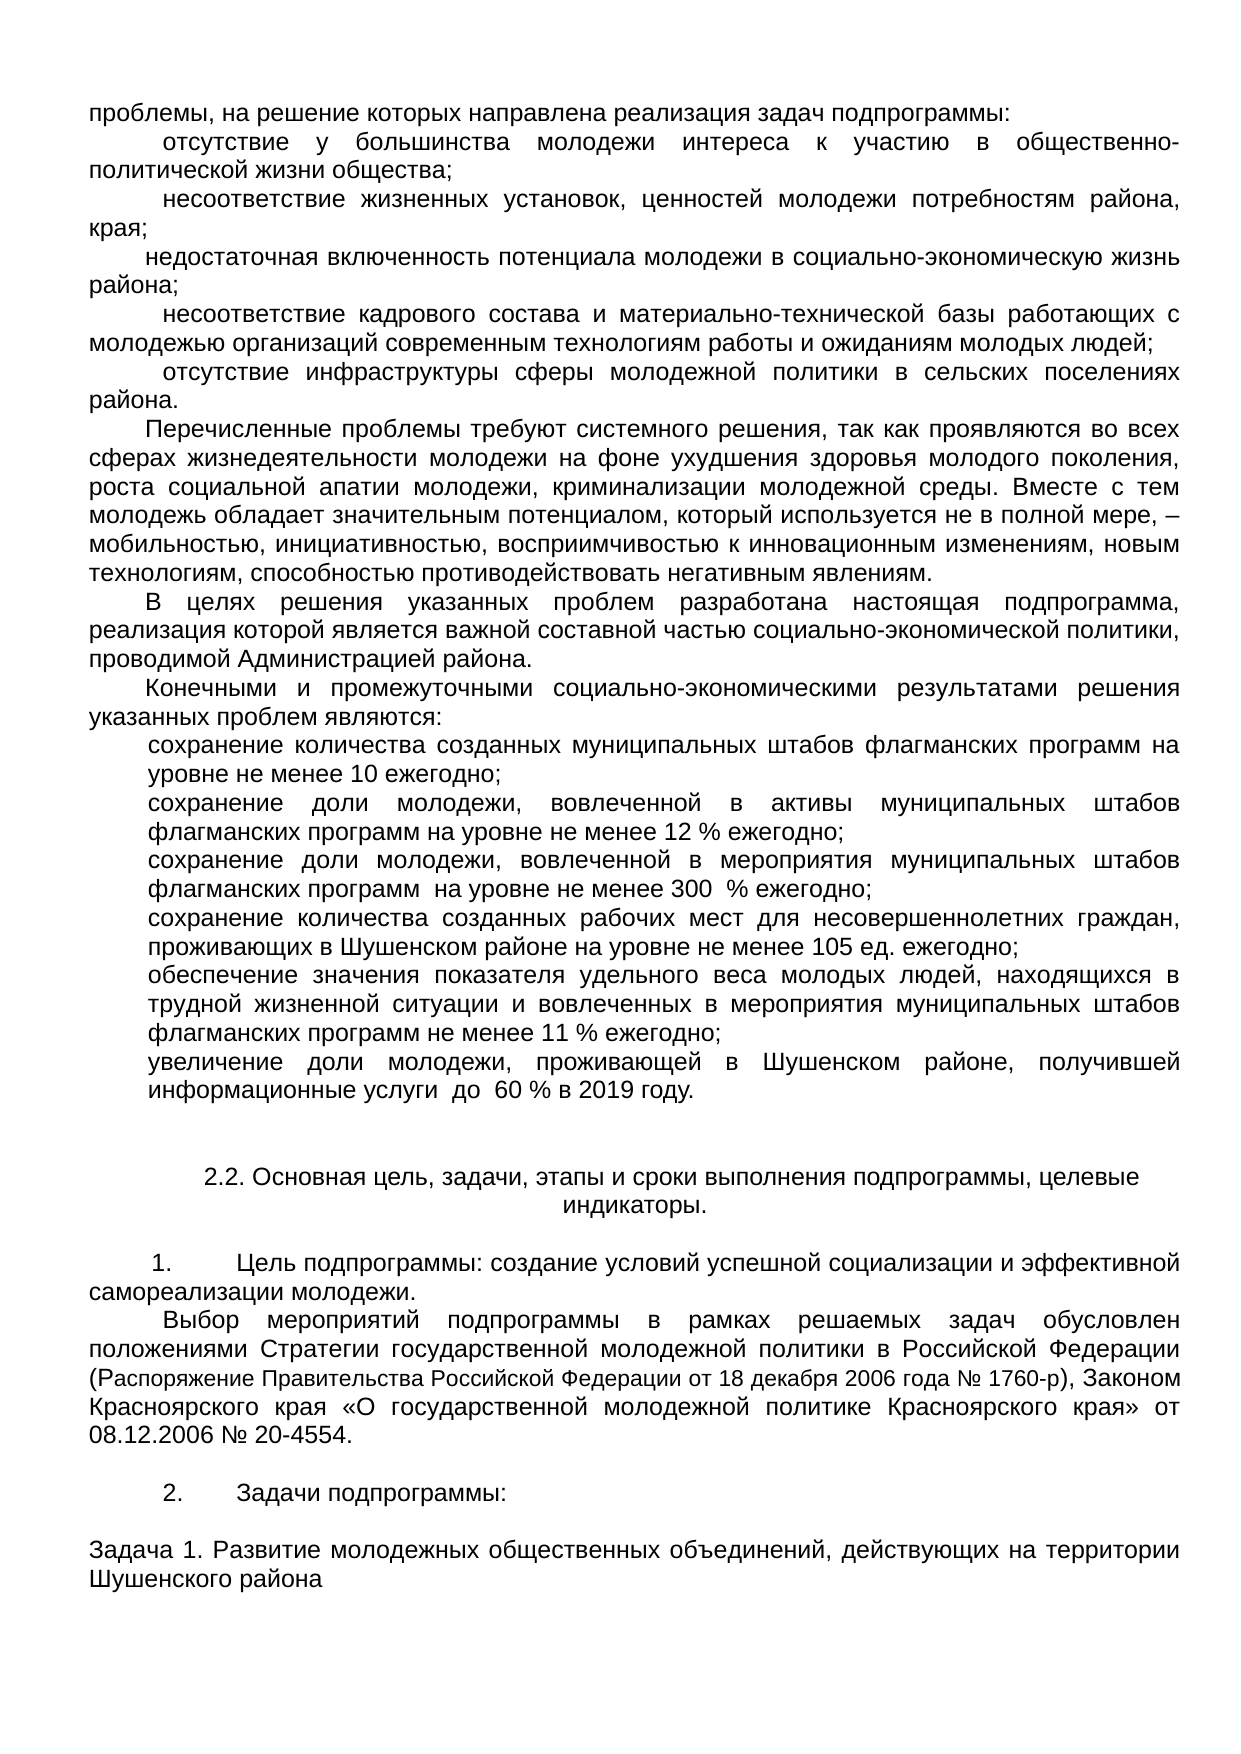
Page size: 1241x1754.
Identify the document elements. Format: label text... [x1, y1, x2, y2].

text сохранение доли молодежи, вовлеченной в активы муниципальных штабов флагманских программ на уровне не менее 12 % ежегодно; [148, 788, 1181, 845]
text сохранение количества созданных муниципальных штабов флагманских программ на уровне не менее 10 ежегодно; [148, 730, 1181, 788]
text сохранение количества созданных рабочих мест для несовершеннолетних граждан, проживающих в Шушенском районе на уровне не менее 105 ед. ежегодно; [148, 903, 1181, 960]
title увеличение доли молодежи, проживающей в Шушенском районе, получившей информационные услуги до 60 % в 2019 году. [148, 1047, 1181, 1104]
text несоответствие жизненных установок, ценностей молодежи потребностям района, края; [89, 184, 1181, 242]
text Конечными и промежуточными социально-экономическими результатами решения указанных проблем являются: [89, 673, 1181, 730]
text сохранение доли молодежи, вовлеченной в мероприятия муниципальных штабов флагманских программ на уровне не менее 300 % ежегодно; [148, 845, 1181, 903]
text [89, 98, 1181, 127]
text недостаточная включенность потенциала молодежи в социально-экономическую жизнь района; [89, 242, 1181, 299]
text Выбор мероприятий подпрограммы в рамках решаемых задач обусловлен положениями Стратегии государственной молодежной политики в Российской Федерации (Распоряжение Правительства Российской Федерации от 18 декабря 2006 года № 1760-р), Законом Красноярского края «О государственной молодежной политике Красноярского края» от 08.12.2006 № 20-4554. [89, 1305, 1181, 1449]
text отсутствие инфраструктуры сферы молодежной политики в сельских поселениях района. [89, 357, 1181, 414]
text обеспечение значения показателя удельного веса молодых людей, находящихся в трудной жизненной ситуации и вовлеченных в мероприятия муниципальных штабов флагманских программ не менее 11 % ежегодно; [148, 960, 1181, 1047]
title 2.2. Основная цель, задачи, этапы и сроки выполнения подпрограммы, целевые индикаторы. [89, 1162, 1181, 1219]
text Задача 1. Развитие молодежных общественных объединений, действующих на территории Шушенского района [89, 1535, 1181, 1593]
text В целях решения указанных проблем разработана настоящая подпрограмма, реализация которой является важной составной частью социально-экономической политики, проводимой Администрацией района. [89, 587, 1181, 673]
text Перечисленные проблемы требуют системного решения, так как проявляются во всех сферах жизнедеятельности молодежи на фоне ухудшения здоровья молодого поколения, роста социальной апатии молодежи, криминализации молодежной среды. Вместе с тем молодежь обладает значительным потенциалом, который используется не в полной мере, – мобильностью, инициативностью, восприимчивостью к инновационным изменениям, новым технологиям, способностью противодействовать негативным явлениям. [89, 414, 1181, 587]
text отсутствие у большинства молодежи интереса к участию в общественно-политической жизни общества; [89, 127, 1181, 184]
text несоответствие кадрового состава и материально-технической базы работающих с молодежью организаций современным технологиям работы и ожиданиям молодых людей; [89, 299, 1181, 357]
list Цель подпрограммы: создание условий успешной социализации и эффективной самореализации молодежи. [89, 1248, 1181, 1305]
list Задачи подпрограммы: [89, 1478, 1181, 1507]
